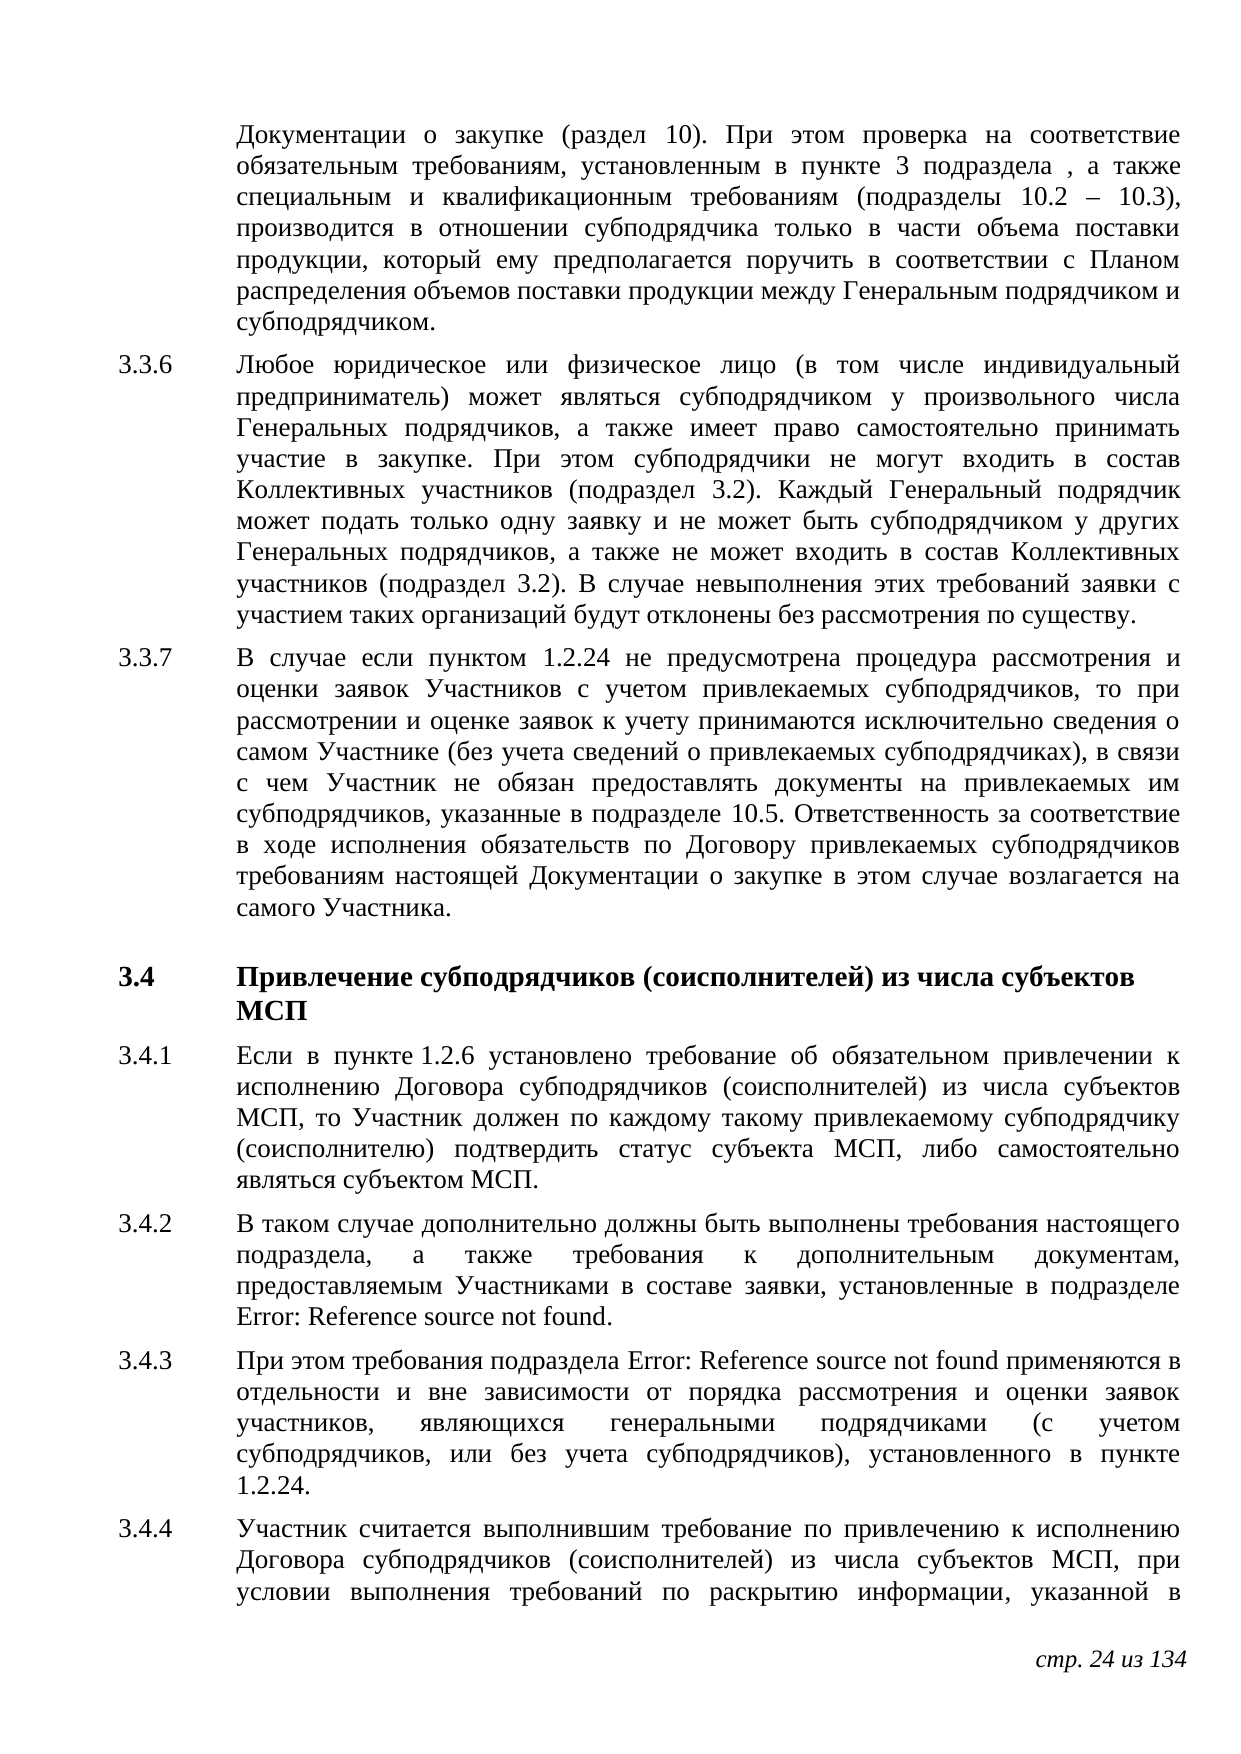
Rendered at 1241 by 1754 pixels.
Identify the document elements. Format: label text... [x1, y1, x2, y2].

text При этом требования подраздела 10.6 применяются в отдельности и вне зависимости от порядка рассмотрения и оценки заявок участников, являющихся генеральными подрядчиками (с учетом субподрядчиков, или без учета субподрядчиков), установленного в пункте 1.2.24. [118, 1344, 1181, 1500]
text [118, 118, 1181, 336]
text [118, 1512, 1181, 1606]
text В случае если пунктом 1.2.24 не предусмотрена процедура рассмотрения и оценки заявок Участников с учетом привлекаемых субподрядчиков, то при рассмотрении и оценке заявок к учету принимаются исключительно сведения о самом Участнике (без учета сведений о привлекаемых субподрядчиках), в связи с чем Участник не обязан предоставлять документы на привлекаемых им субподрядчиков, указанные в подразделе 10.5. Ответственность за соответствие в ходе исполнения обязательств по Договору привлекаемых субподрядчиков требованиям настоящей Документации о закупке в этом случае возлагается на самого Участника. [118, 641, 1181, 922]
text В таком случае дополнительно должны быть выполнены требования настоящего подраздела, а также требования к дополнительным документам, предоставляемым Участниками в составе заявки, установленные в подразделе 10.6. [118, 1207, 1181, 1332]
subtitle Привлечение субподрядчиков (соисполнителей) из числа субъектов МСП [118, 959, 1181, 1026]
text Если в пункте 1.2.6 установлено требование об обязательном привлечении к исполнению Договора субподрядчиков (соисполнителей) из числа субъектов МСП, то Участник должен по каждому такому привлекаемому субподрядчику (соисполнителю) подтвердить статус субъекта МСП, либо самостоятельно являться субъектом МСП. [118, 1039, 1181, 1194]
text Любое юридическое или физическое лицо (в том числе индивидуальный предприниматель) может являться субподрядчиком у произвольного числа Генеральных подрядчиков, а также имеет право самостоятельно принимать участие в закупке. При этом субподрядчики не могут входить в состав Коллективных участников (подраздел 3.2). Каждый Генеральный подрядчик может подать только одну заявку и не может быть субподрядчиком у других Генеральных подрядчиков, а также не может входить в состав Коллективных участников (подраздел 3.2). В случае невыполнения этих требований заявки с участием таких организаций будут отклонены без рассмотрения по существу. [118, 349, 1181, 629]
